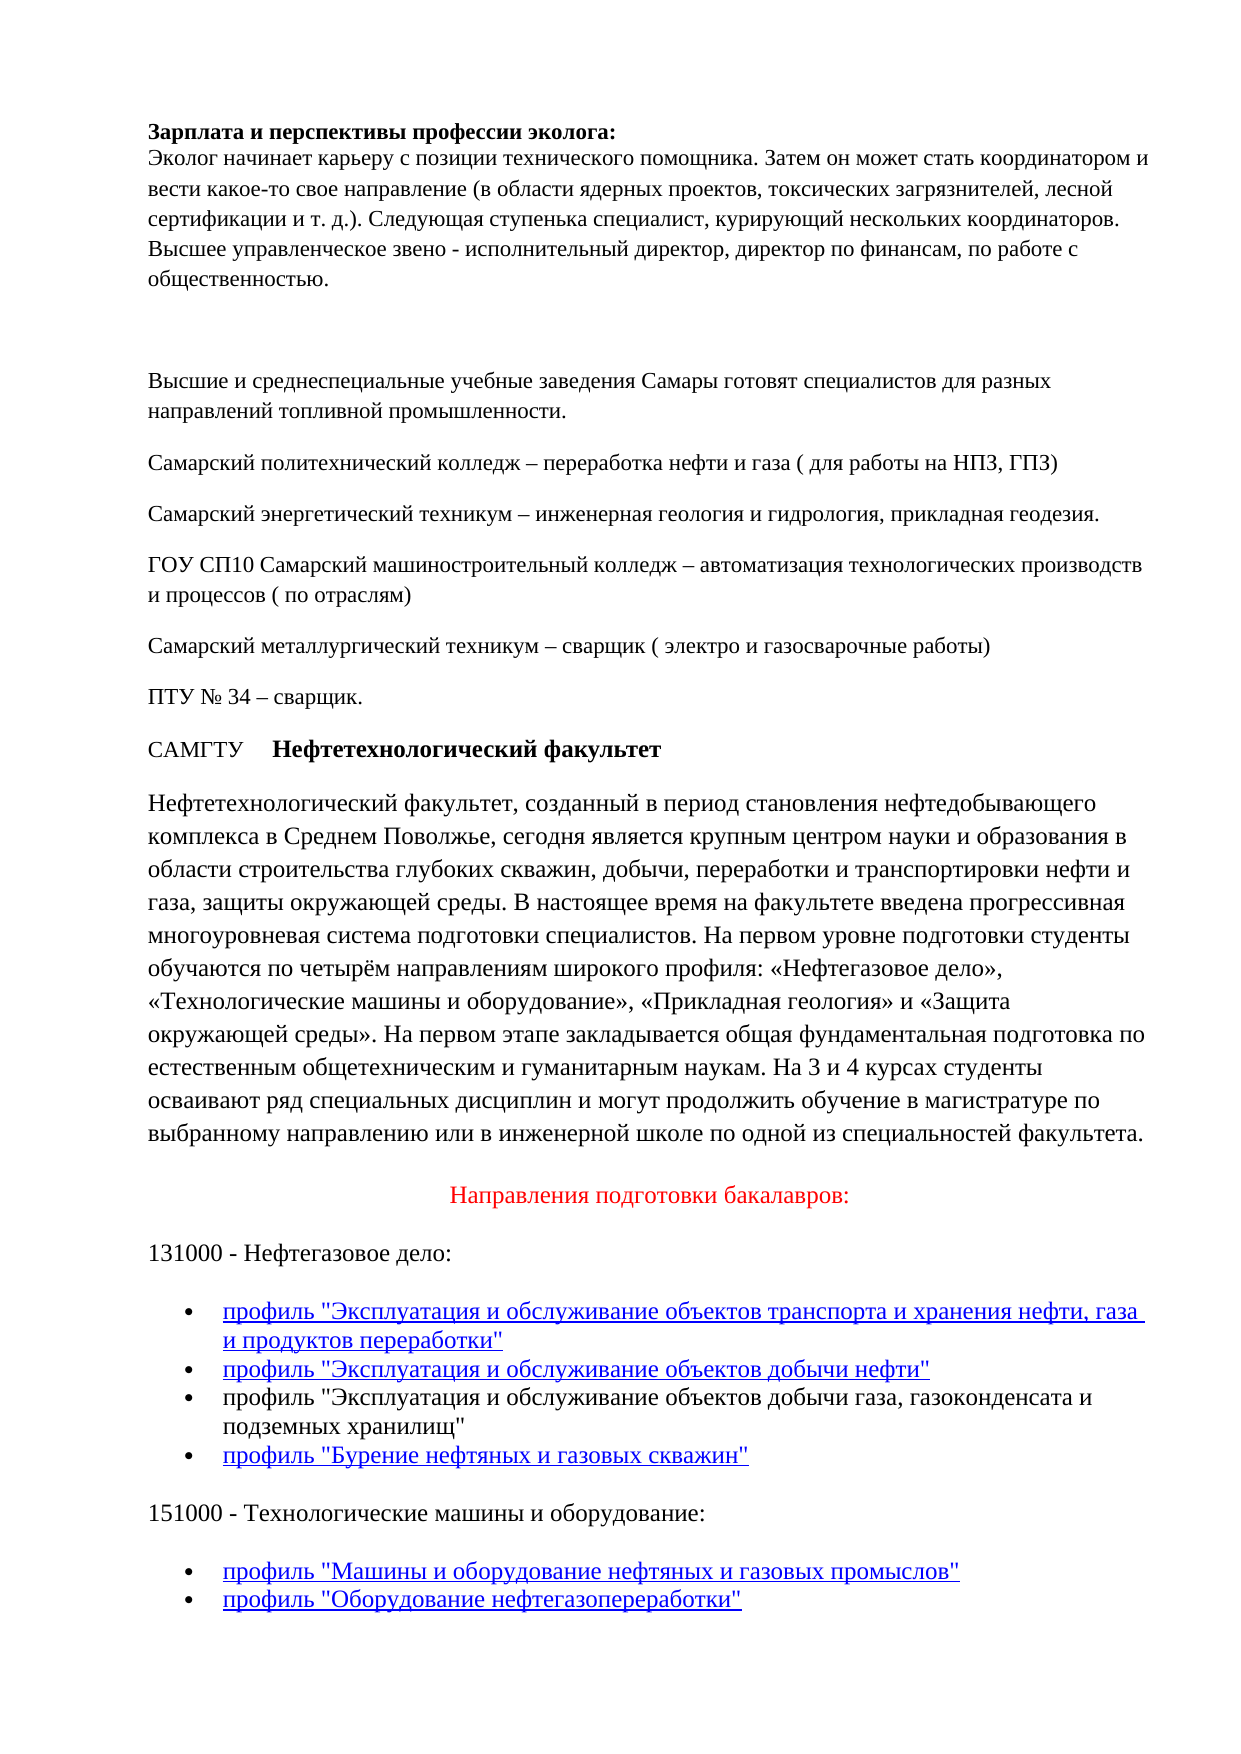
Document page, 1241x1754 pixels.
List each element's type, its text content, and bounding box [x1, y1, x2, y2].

text Высшие и среднеспециальные учебные заведения Самары готовят специалистов для разных направлений топливной промышленности. [148, 367, 1152, 424]
text САМГТУ Нефтетехнологический факультет [148, 734, 1152, 763]
list профиль "Эксплуатация и обслуживание объектов транспорта и хранения нефти, газа и продуктов переработки" [185, 1296, 1152, 1354]
text Зарплата и перспективы профессии эколога: [148, 118, 1152, 144]
list профиль "Машины и оборудование нефтяных и газовых промыслов" [185, 1556, 1152, 1584]
text 131000 - Нефтегазовое дело: [148, 1238, 1152, 1267]
list профиль "Эксплуатация и обслуживание объектов добычи нефти" [185, 1354, 1152, 1382]
list профиль "Оборудование нефтегазопереработки" [185, 1584, 1152, 1613]
text Самарский металлургический техникум – сварщик ( электро и газосварочные работы) [148, 632, 1152, 658]
text ПТУ № 34 – сварщик. [148, 683, 1152, 709]
text Нефтетехнологический факультет, созданный в период становления нефтедобывающего комплекса в Среднем Поволжье, сегодня является крупным центром науки и образования в области строительства глубоких скважин, добычи, переработки и транспортировки нефти и газа, защиты окружающей среды. В настоящее время на факультете введена прогрессивная многоуровневая система подготовки специалистов. На первом уровне подготовки студенты обучаются по четырём направлениям широкого профиля: «Нефтегазовое дело», «Технологические машины и оборудование», «Прикладная геология» и «Защита окружающей среды». На первом этапе закладывается общая фундаментальная подготовка по естественным общетехническим и гуманитарным наукам. На 3 и 4 курсах студенты осваивают ряд специальных дисциплин и могут продолжить обучение в магистратуре по выбранному направлению или в инженерной школе по одной из специальностей факультета. [148, 788, 1152, 1147]
text Самарский энергетический техникум – инженерная геология и гидрология, прикладная геодезия. [148, 500, 1152, 526]
text 151000 - Технологические машины и оборудование: [148, 1498, 1152, 1527]
text ГОУ СП10 Самарский машиностроительный колледж – автоматизация технологических производств и процессов ( по отраслям) [148, 551, 1152, 607]
text Самарский политехнический колледж – переработка нефти и газа ( для работы на НПЗ, ГПЗ) [148, 449, 1152, 475]
list профиль "Бурение нефтяных и газовых скважин" [185, 1440, 1152, 1469]
text Эколог начинает карьеру с позиции технического помощника. Затем он может стать координатором и вести какое-то свое направление (в области ядерных проектов, токсических загрязнителей, лесной сертификации и т. д.). Следующая ступенька специалист, курирующий нескольких координаторов. Высшее управленческое звено - исполнительный директор, директор по финансам, по работе с общественностью. [148, 144, 1152, 292]
list профиль "Эксплуатация и обслуживание объектов добычи газа, газоконденсата и подземных хранилищ" [185, 1382, 1152, 1440]
text Направления подготовки бакалавров: [148, 1180, 1152, 1209]
